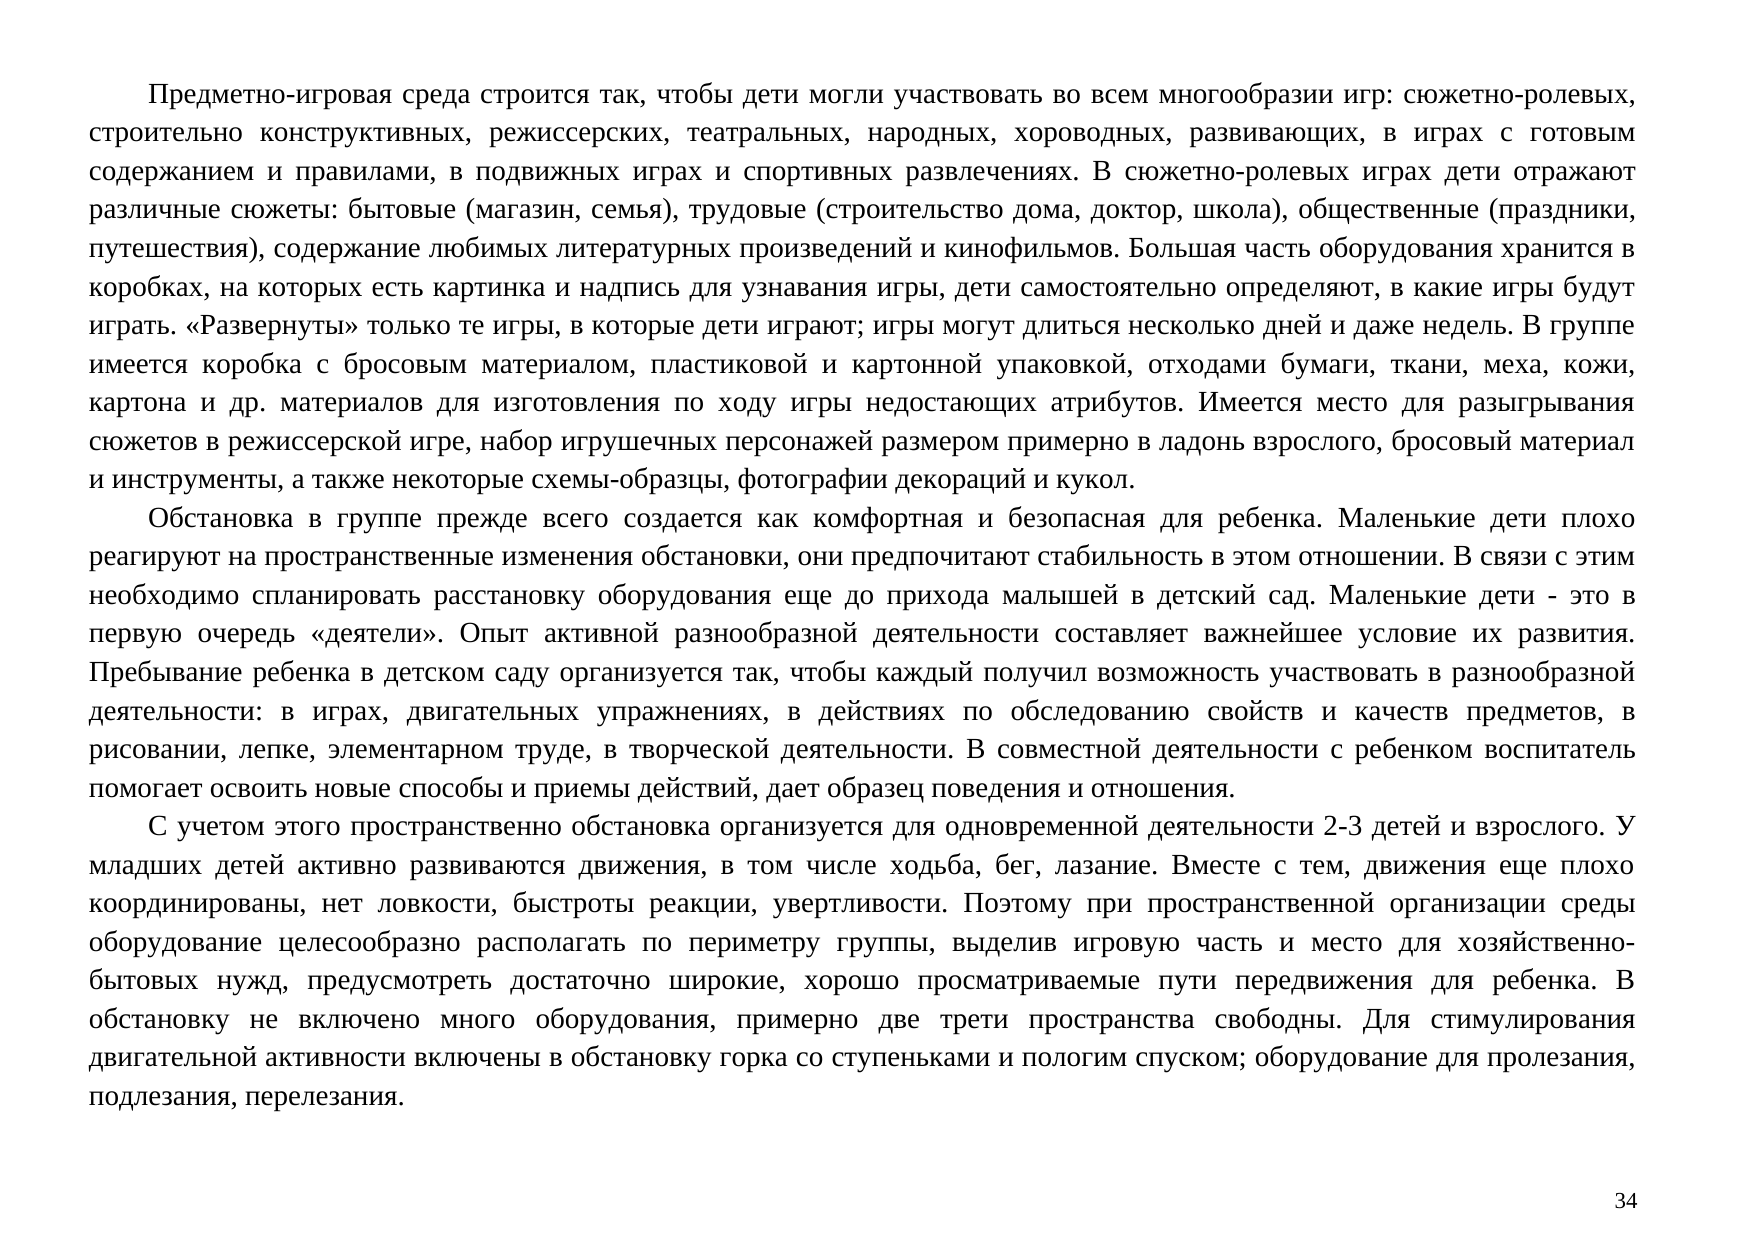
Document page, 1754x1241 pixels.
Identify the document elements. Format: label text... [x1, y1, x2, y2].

text Предметно-игровая среда строится так, чтобы дети могли участвовать во всем многообразии игр: сюжетно-ролевых, строительно конструктивных, режиссерских, театральных, народных, хороводных, развивающих, в играх с готовым содержанием и правилами, в подвижных играх и спортивных развлечениях. В сюжетно-ролевых играх дети отражают различные сюжеты: бытовые (магазин, семья), трудовые (строительство дома, доктор, школа), общественные (праздники, путешествия), содержание любимых литературных произведений и кинофильмов. Большая часть оборудования хранится в коробках, на которых есть картинка и надпись для узнавания игры, дети самостоятельно определяют, в какие игры будут играть. «Развернуты» только те игры, в которые дети играют; игры могут длиться несколько дней и даже недель. В группе имеется коробка с бросовым материалом, пластиковой и картонной упаковкой, отходами бумаги, ткани, меха, кожи, картона и др. материалов для изготовления по ходу игры недостающих атрибутов. Имеется место для разыгрывания сюжетов в режиссерской игре, набор игрушечных персонажей размером примерно в ладонь взрослого, бросовый материал и инструменты, а также некоторые схемы-образцы, фотографии декораций и кукол. [89, 76, 1637, 495]
text Обстановка в группе прежде всего создается как комфортная и безопасная для ребенка. Маленькие дети плохо реагируют на пространственные изменения обстановки, они предпочитают стабильность в этом отношении. В связи с этим необходимо спланировать расстановку оборудования еще до прихода малышей в детский сад. Маленькие дети - это в первую очередь «деятели». Опыт активной разнообразной деятельности составляет важнейшее условие их развития. Пребывание ребенка в детском саду организуется так, чтобы каждый получил возможность участвовать в разнообразной деятельности: в играх, двигательных упражнениях, в действиях по обследованию свойств и качеств предметов, в рисовании, лепке, элементарном труде, в творческой деятельности. В совместной деятельности с ребенком воспитатель помогает освоить новые способы и приемы действий, дает образец поведения и отношения. [89, 500, 1637, 803]
text С учетом этого пространственно обстановка организуется для одновременной деятельности 2-3 детей и взрослого. У младших детей активно развиваются движения, в том числе ходьба, бег, лазание. Вместе с тем, движения еще плохо координированы, нет ловкости, быстроты реакции, увертливости. Поэтому при пространственной организации среды оборудование целесообразно располагать по периметру группы, выделив игровую часть и место для хозяйственно-бытовых нужд, предусмотреть достаточно широкие, хорошо просматриваемые пути передвижения для ребенка. В обстановку не включено много оборудования, примерно две трети пространства свободны. Для стимулирования двигательной активности включены в обстановку горка со ступеньками и пологим спуском; оборудование для пролезания, подлезания, перелезания. [89, 808, 1637, 1112]
